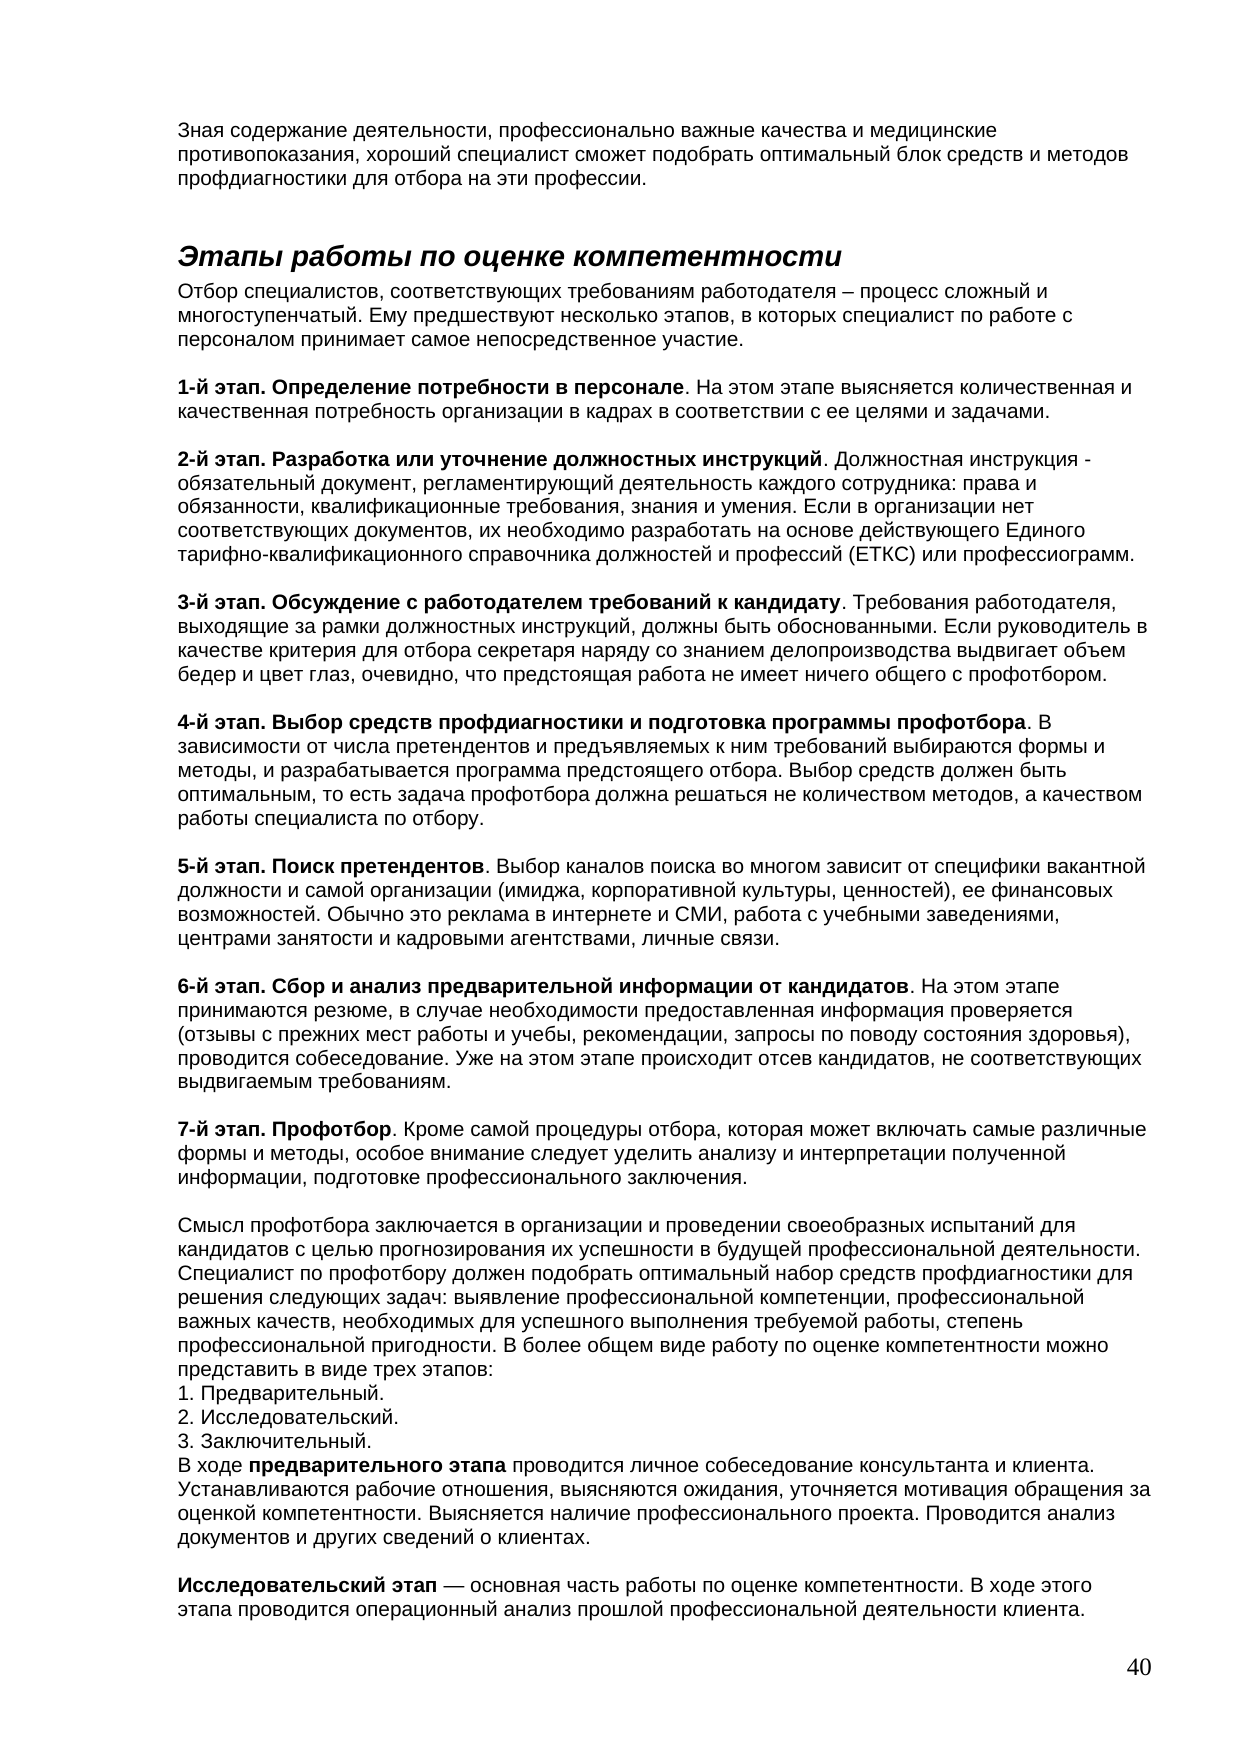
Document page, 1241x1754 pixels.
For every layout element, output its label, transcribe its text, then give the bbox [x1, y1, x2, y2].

text Зная содержание деятельности, профессионально важные качества и медицинские противопоказания, хороший специалист сможет подобрать оптимальный блок средств и методов профдиагностики для отбора на эти профессии. [177, 118, 1152, 190]
subtitle Этапы работы по оценке компетентности [177, 239, 1152, 272]
text Отбор специалистов, соответствующих требованиям работодателя – процесс сложный и многоступенчатый. Ему предшествуют несколько этапов, в которых специалист по работе с персоналом принимает самое непосредственное участие. 1-й этап. Определение потребности в персонале. На этом этапе выясняется количественная и качественная потребность организации в кадрах в соответствии с ее целями и задачами. 2-й этап. Разработка или уточнение должностных инструкций. Должностная инструкция - обязательный документ, регламентирующий деятельность каждого сотрудника: права и обязанности, квалификационные требования, знания и умения. Если в организации нет соответствующих документов, их необходимо разработать на основе действующего Единого тарифно-квалификационного справочника должностей и профессий (ЕТКС) или профессиограмм. 3-й этап. Обсуждение с работодателем требований к кандидату. Требования работодателя, выходящие за рамки должностных инструкций, должны быть обоснованными. Если руководитель в качестве критерия для отбора секретаря наряду со знанием делопроизводства выдвигает объем бедер и цвет глаз, очевидно, что предстоящая работа не имеет ничего общего с профотбором. 4-й этап. Выбор средств профдиагностики и подготовка программы профотбора. В зависимости от числа претендентов и предъявляемых к ним требований выбираются формы и методы, и разрабатывается программа предстоящего отбора. Выбор средств должен быть оптимальным, то есть задача профотбора должна решаться не количеством методов, а качеством работы специалиста по отбору. 5-й этап. Поиск претендентов. Выбор каналов поиска во многом зависит от специфики вакантной должности и самой организации (имиджа, корпоративной культуры, ценностей), ее финансовых возможностей. Обычно это реклама в интернете и СМИ, работа с учебными заведениями, центрами занятости и кадровыми агентствами, личные связи. 6-й этап. Сбор и анализ предварительной информации от кандидатов. На этом этапе принимаются резюме, в случае необходимости предоставленная информация проверяется (отзывы с прежних мест работы и учебы, рекомендации, запросы по поводу состояния здоровья), проводится собеседование. Уже на этом этапе происходит отсев кандидатов, не соответствующих выдвигаемым требованиям. 7-й этап. Профотбор. Кроме самой процедуры отбора, которая может включать самые различные формы и методы, особое внимание следует уделить анализу и интерпретации полученной информации, подготовке профессионального заключения. Смысл профотбора заключается в организации и проведении своеобразных испытаний для кандидатов с целью прогнозирования их успешности в будущей профессиональной деятельности. Специалист по профотбору должен подобрать оптимальный набор средств профдиагностики для решения следующих задач: выявление профессиональной компетенции, профессиональной важных качеств, необходимых для успешного выполнения требуемой работы, степень профессиональной пригодности. В более общем виде работу по оценке компетентности можно представить в виде трех этапов: [177, 279, 1152, 1381]
text 1. Предварительный. 2. Исследовательский. 3. Заключительный. [177, 1381, 1152, 1453]
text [177, 1453, 1152, 1620]
